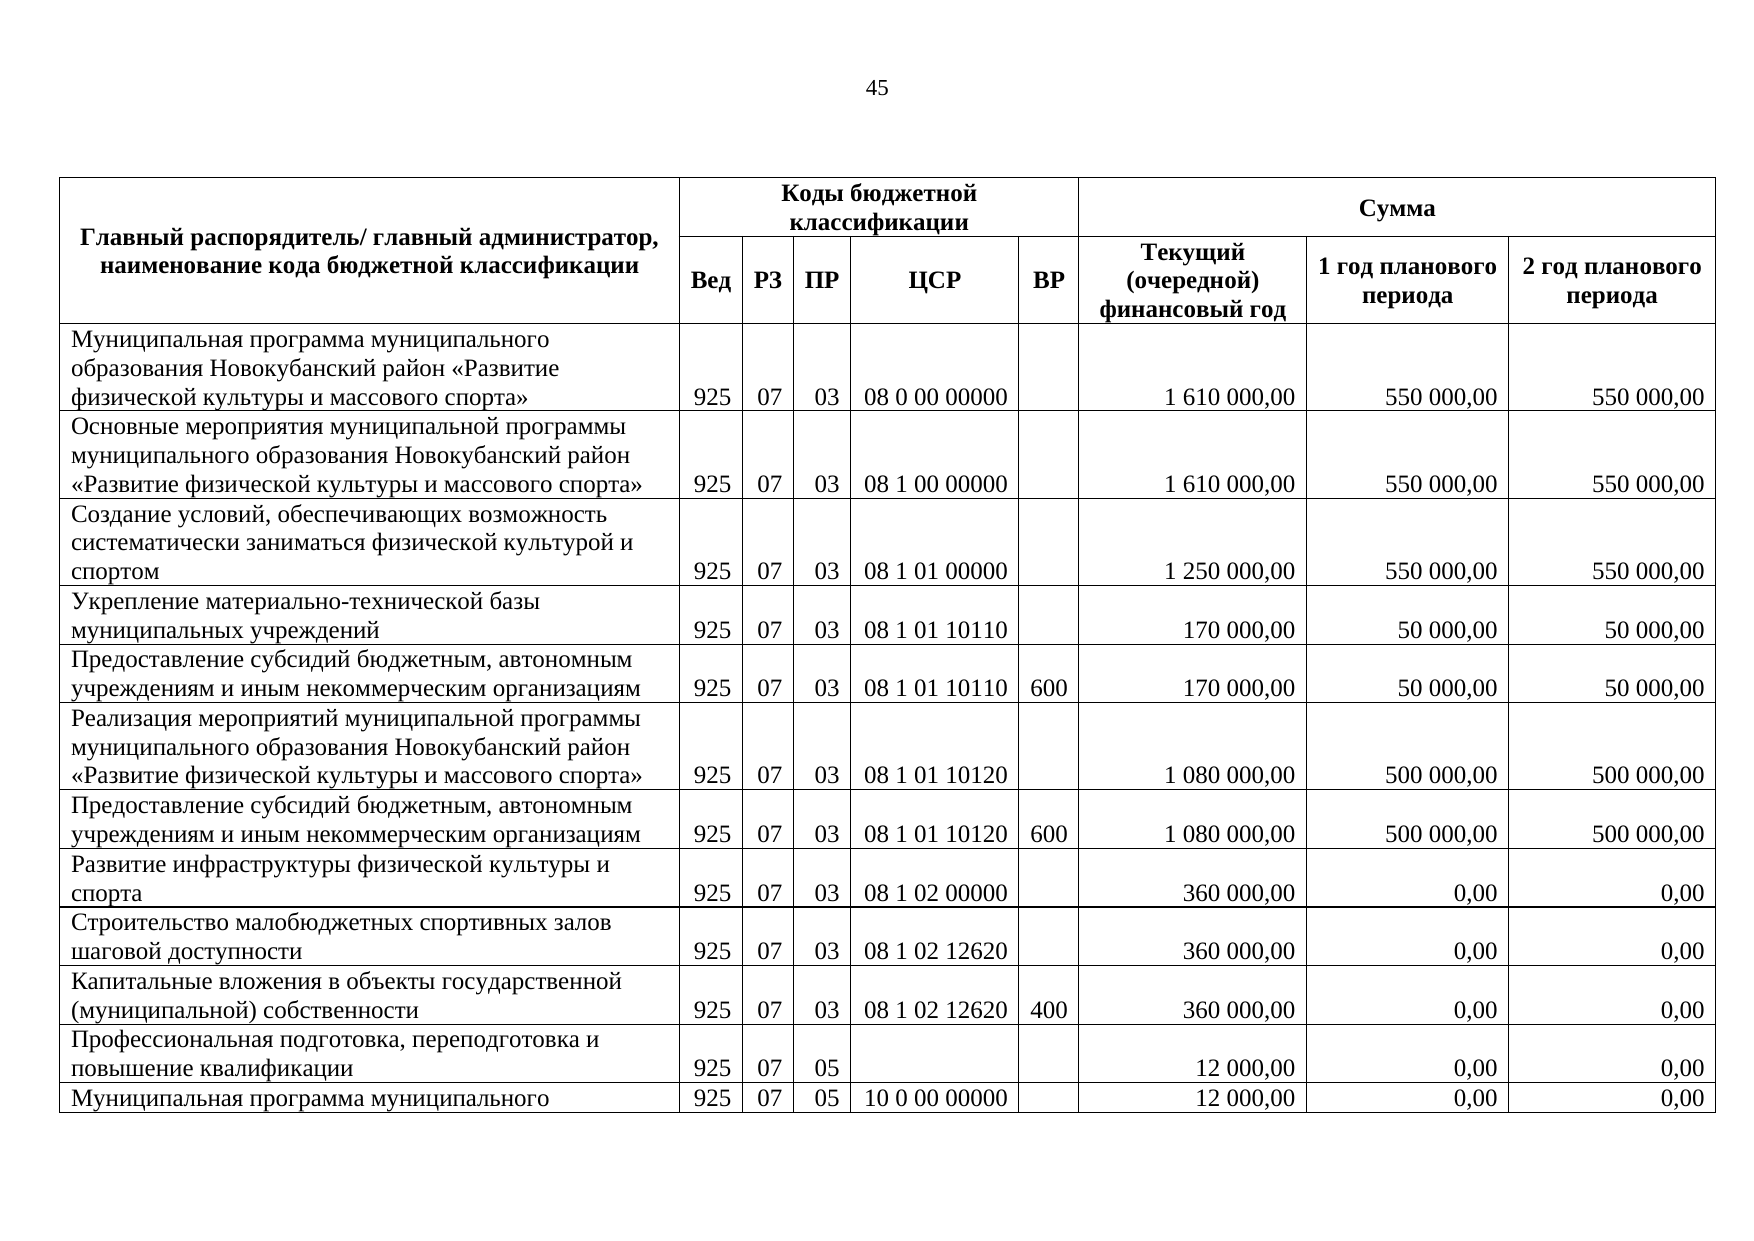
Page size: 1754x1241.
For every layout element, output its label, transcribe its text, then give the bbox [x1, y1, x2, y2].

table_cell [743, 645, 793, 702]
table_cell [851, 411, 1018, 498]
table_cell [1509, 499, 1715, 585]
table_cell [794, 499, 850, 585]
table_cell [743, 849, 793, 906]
table_cell ПР [794, 237, 850, 323]
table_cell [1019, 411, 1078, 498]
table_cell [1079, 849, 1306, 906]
table_cell Текущий (очередной) финансовый год [1079, 237, 1306, 323]
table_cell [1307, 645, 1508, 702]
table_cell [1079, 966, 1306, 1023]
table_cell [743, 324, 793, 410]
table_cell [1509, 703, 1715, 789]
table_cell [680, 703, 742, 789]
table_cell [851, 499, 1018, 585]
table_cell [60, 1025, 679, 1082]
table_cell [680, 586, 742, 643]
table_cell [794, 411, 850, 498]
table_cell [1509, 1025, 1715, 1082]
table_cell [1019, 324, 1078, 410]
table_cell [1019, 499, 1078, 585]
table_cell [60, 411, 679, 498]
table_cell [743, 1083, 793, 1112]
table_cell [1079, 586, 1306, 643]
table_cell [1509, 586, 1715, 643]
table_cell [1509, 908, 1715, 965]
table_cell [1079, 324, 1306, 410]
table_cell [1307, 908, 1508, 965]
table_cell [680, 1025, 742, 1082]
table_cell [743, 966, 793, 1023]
table_header Коды бюджетной классификации [680, 178, 1078, 236]
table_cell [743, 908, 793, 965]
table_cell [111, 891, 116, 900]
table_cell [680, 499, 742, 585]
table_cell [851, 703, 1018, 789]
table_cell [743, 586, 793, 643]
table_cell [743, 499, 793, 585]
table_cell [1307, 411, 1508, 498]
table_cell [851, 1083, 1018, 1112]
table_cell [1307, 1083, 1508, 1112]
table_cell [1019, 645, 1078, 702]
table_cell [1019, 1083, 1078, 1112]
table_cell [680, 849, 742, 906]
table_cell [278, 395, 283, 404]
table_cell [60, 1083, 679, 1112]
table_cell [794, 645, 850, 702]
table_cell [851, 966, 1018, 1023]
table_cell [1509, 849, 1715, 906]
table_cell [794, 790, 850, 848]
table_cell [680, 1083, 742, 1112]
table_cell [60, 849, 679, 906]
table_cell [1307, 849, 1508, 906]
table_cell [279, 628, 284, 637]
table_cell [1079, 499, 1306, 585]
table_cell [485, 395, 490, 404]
table_cell РЗ [743, 237, 793, 323]
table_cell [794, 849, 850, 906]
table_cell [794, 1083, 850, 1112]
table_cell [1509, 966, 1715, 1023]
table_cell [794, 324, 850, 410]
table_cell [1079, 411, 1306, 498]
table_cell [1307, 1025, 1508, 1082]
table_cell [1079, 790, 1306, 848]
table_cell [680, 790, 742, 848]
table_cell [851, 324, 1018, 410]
table_header Сумма [1079, 178, 1715, 236]
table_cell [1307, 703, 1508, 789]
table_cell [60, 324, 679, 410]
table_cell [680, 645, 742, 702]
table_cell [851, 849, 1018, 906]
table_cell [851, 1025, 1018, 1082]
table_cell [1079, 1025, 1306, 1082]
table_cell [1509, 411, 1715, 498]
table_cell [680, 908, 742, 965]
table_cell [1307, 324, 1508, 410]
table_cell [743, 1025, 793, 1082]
table_cell Вед [680, 237, 742, 323]
table_cell 1 год планового периода [1307, 237, 1508, 323]
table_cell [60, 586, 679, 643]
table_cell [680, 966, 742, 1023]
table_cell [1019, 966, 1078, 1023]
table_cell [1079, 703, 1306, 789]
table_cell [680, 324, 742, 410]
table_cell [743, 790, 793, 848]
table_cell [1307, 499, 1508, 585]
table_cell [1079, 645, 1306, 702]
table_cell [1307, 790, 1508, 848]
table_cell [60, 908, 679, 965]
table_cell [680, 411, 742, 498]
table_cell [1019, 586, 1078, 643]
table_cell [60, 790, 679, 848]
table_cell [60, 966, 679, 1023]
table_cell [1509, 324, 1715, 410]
table_cell ЦСР [851, 237, 1018, 323]
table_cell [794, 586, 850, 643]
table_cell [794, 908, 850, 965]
table_cell 2 год планового периода [1509, 237, 1715, 323]
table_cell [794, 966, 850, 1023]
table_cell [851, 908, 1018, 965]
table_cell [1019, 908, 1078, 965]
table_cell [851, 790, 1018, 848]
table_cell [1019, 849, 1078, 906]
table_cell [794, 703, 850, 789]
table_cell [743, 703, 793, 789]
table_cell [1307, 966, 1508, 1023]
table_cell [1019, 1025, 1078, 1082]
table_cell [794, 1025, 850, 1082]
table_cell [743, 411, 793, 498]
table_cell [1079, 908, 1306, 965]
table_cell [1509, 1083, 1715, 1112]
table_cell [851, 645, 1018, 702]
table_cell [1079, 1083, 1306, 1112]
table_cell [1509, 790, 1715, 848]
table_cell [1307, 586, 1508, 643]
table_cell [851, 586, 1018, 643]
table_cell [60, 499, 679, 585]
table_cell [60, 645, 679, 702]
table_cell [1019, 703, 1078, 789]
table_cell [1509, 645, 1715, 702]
table_header Главный распорядитель/ главный администратор, наименование кода бюджетной классификации [60, 178, 679, 323]
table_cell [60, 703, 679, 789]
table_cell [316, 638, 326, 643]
table_cell ВР [1019, 237, 1078, 323]
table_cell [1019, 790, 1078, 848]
